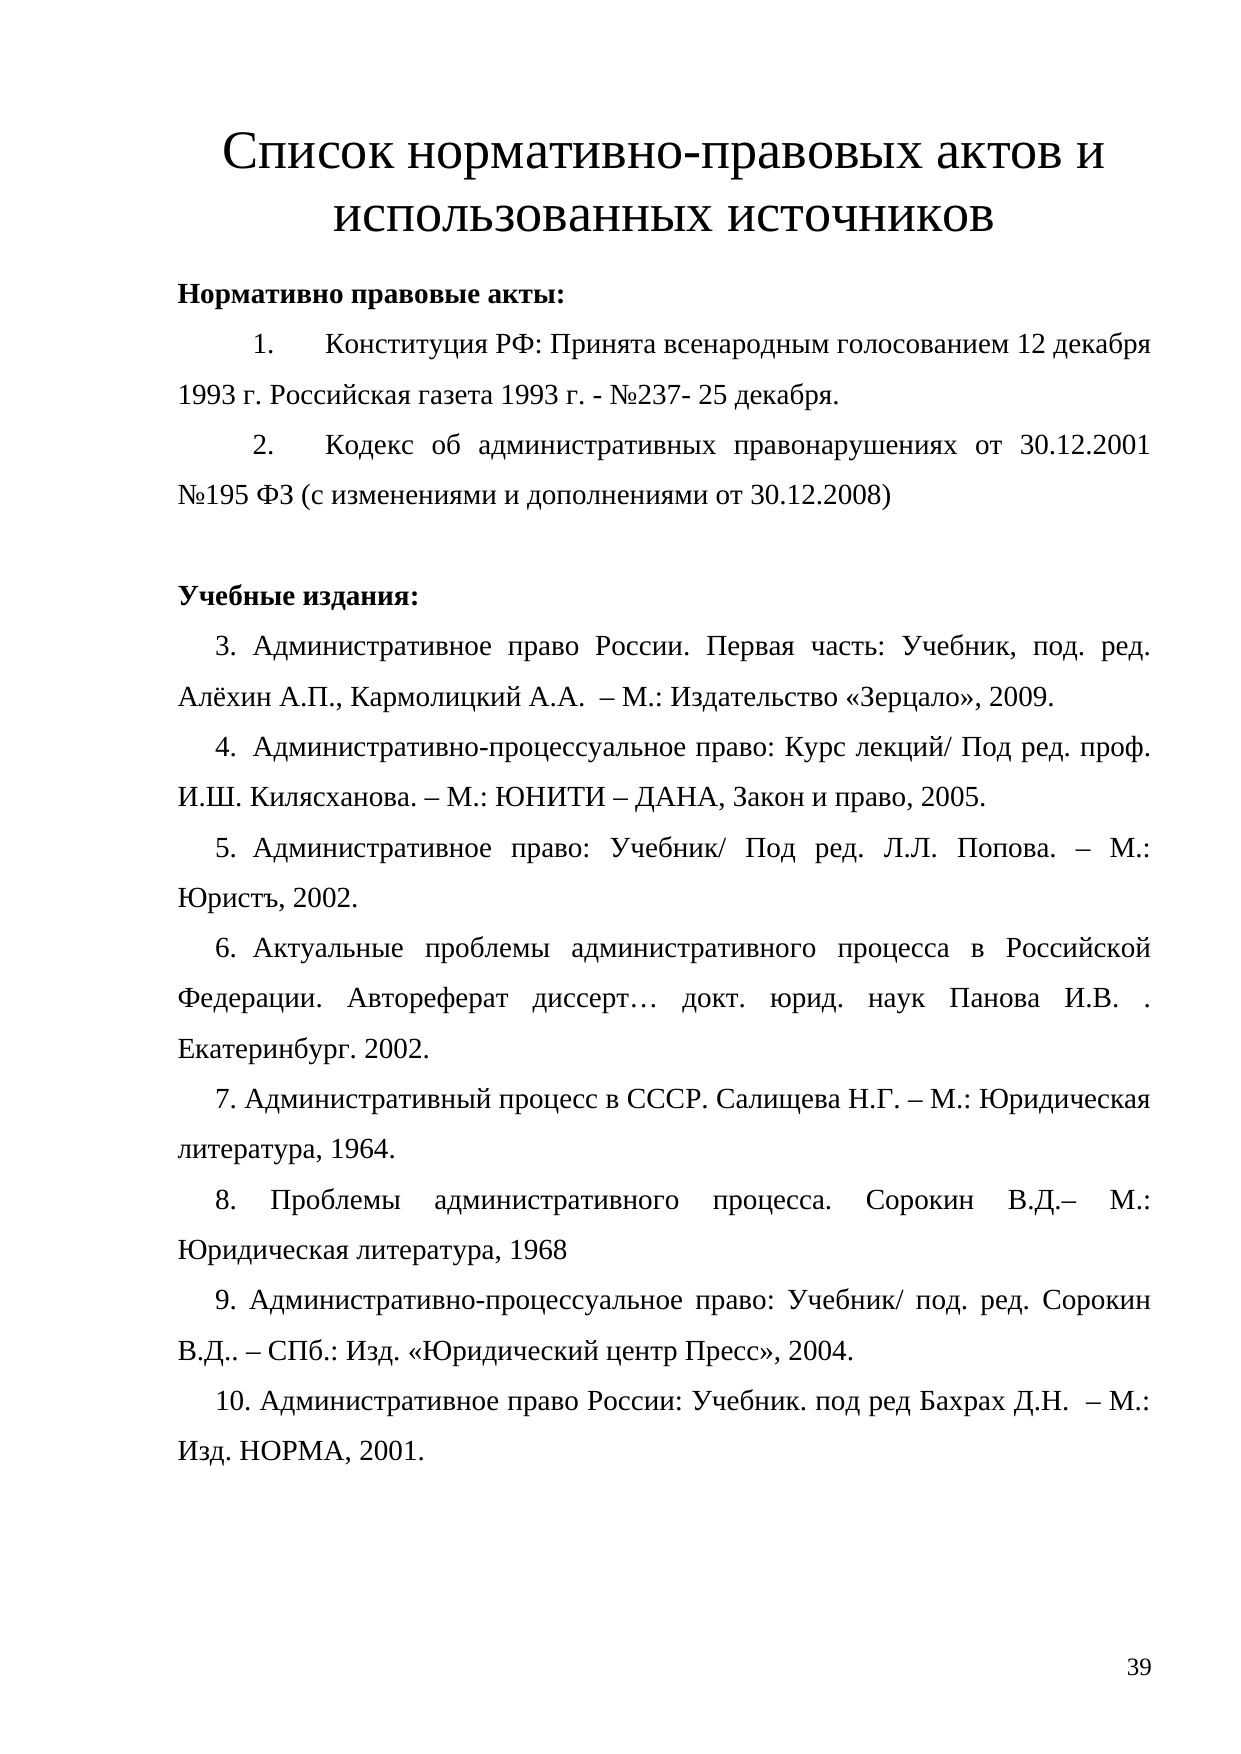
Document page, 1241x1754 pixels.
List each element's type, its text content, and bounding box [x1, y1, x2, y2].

text 8. Проблемы административного процесса. Сорокин В.Д.– М.: Юридическая литература, 1968 [177, 1182, 1152, 1266]
text 9. Административно-процессуальное право: Учебник/ под. ред. Сорокин В.Д.. – СПб.: Изд. «Юридический центр Пресс», 2004. [177, 1282, 1152, 1366]
text Учебные издания: [177, 578, 1152, 612]
list Административно-процессуальное право: Курс лекций/ Под ред. проф. И.Ш. Килясханова. – М.: ЮНИТИ – ДАНА, Закон и право, 2005. [177, 729, 1152, 813]
text 10. Административное право России: Учебник. под ред Бахрах Д.Н. – М.: Изд. НОРМА, 2001. [177, 1383, 1152, 1467]
text Нормативно правовые акты: [177, 276, 1152, 310]
list Кодекс об административных правонарушениях от 30.12.2001 №195 ФЗ (с изменениями и дополнениями от 30.12.2008) [177, 427, 1152, 511]
text 7. Административный процесс в СССР. Салищева Н.Г. – М.: Юридическая литература, 1964. [177, 1081, 1152, 1165]
text Список нормативно-правовых актов и использованных источников [177, 118, 1152, 243]
list Актуальные проблемы административного процесса в Российской Федерации. Автореферат диссерт… докт. юрид. наук Панова И.В. . Екатеринбург. 2002. [177, 930, 1152, 1064]
list Административное право: Учебник/ Под ред. Л.Л. Попова. – М.: Юристъ, 2002. [177, 830, 1152, 913]
list Административное право России. Первая часть: Учебник, под. ред. Алёхин А.П., Кармолицкий А.А. – М.: Издательство «Зерцало», 2009. [177, 628, 1152, 712]
list Конституция РФ: Принята всенародным голосованием 12 декабря . Российская газета . - №237- 25 декабря. [177, 327, 1152, 410]
